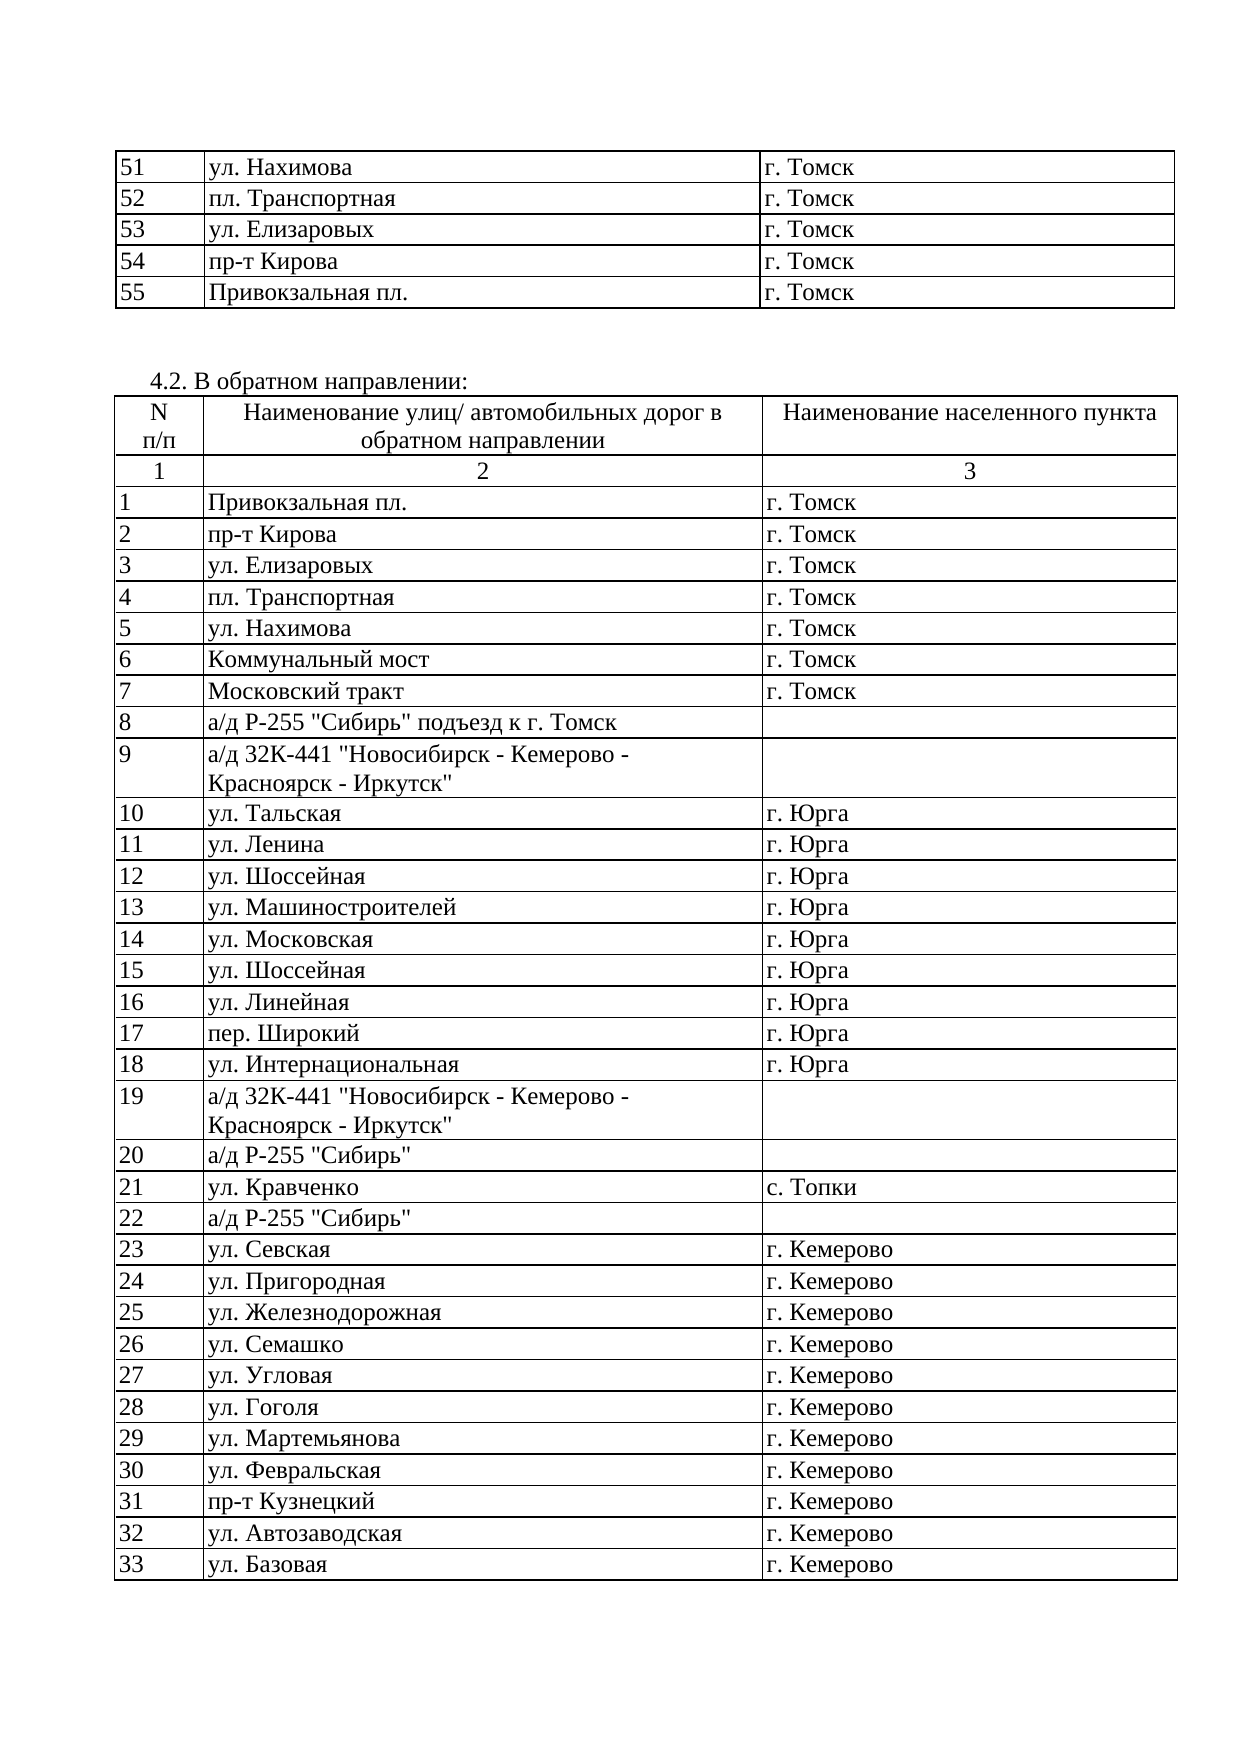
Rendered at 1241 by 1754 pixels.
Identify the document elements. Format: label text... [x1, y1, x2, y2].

table_cell 6 [115, 644, 203, 674]
table_cell г. Томск [761, 183, 1174, 213]
table_cell 8 [115, 707, 203, 737]
table_cell 19 [115, 1081, 203, 1138]
table_cell 55 [117, 277, 204, 307]
table_cell 28 [115, 1391, 203, 1422]
table_cell ул. Угловая [204, 1360, 762, 1390]
table_cell г. Томск [761, 277, 1174, 307]
table_cell г. Кемерово [763, 1233, 1177, 1264]
table_cell ул. Февральская [204, 1455, 762, 1484]
table_cell [763, 706, 1177, 737]
table_header Наименование населенного пункта [763, 397, 1177, 454]
table_header Наименование улиц/ автомобильных дорог в обратном направлении [204, 397, 762, 454]
table_cell ул. Нахимова [204, 613, 762, 643]
table_cell ул. Семашко [204, 1329, 762, 1359]
text 4.2. В обратном направлении: [150, 366, 1090, 395]
table_cell ул. Шоссейная [204, 861, 762, 891]
table_cell 4 [115, 581, 203, 611]
table_cell а/д Р-255 "Сибирь" подъезд к г. Томск [204, 707, 762, 737]
table_cell Привокзальная пл. [205, 277, 759, 307]
table_cell 1 [115, 455, 203, 486]
table_cell 22 [115, 1203, 203, 1233]
table_cell 9 [115, 738, 203, 796]
table_cell 31 [115, 1486, 203, 1516]
table_cell г. Кемерово [763, 1548, 1177, 1579]
table_cell г. Томск [763, 643, 1177, 674]
table_cell 33 [115, 1549, 203, 1579]
table_cell ул. Шоссейная [204, 955, 762, 985]
table_cell ул. Автозаводская [204, 1518, 762, 1547]
table_cell г. Томск [761, 246, 1174, 276]
table_cell а/д 32К-441 "Новосибирск - Кемерово - Красноярск - Иркутск" [204, 1081, 762, 1138]
table_cell 51 [117, 152, 204, 181]
table_cell г. Томск [763, 674, 1177, 706]
table_cell г. Юрга [763, 828, 1177, 859]
table_cell г. Кемерово [763, 1359, 1177, 1390]
table_cell ул. Севская [204, 1235, 762, 1264]
table_cell ул. Нахимова [205, 152, 759, 181]
table_cell 53 [117, 215, 204, 244]
table_cell ул. Линейная [204, 987, 762, 1017]
table_cell [763, 1139, 1177, 1170]
table_cell пр-т Кирова [205, 246, 759, 276]
table_cell а/д 32К-441 "Новосибирск - Кемерово - Красноярск - Иркутск" [204, 739, 762, 796]
table_cell 12 [115, 860, 203, 891]
table_cell 27 [115, 1360, 203, 1390]
table_cell пр-т Кузнецкий [204, 1486, 762, 1516]
table_cell ул. Машиностроителей [204, 892, 762, 922]
table_cell 25 [115, 1297, 203, 1327]
table_cell г. Томск [763, 517, 1177, 548]
table_cell с. Топки [763, 1170, 1177, 1201]
table_cell 17 [115, 1018, 203, 1048]
table_cell г. Юрга [763, 1048, 1177, 1079]
table_cell г. Томск [763, 486, 1177, 517]
table_cell 54 [117, 246, 204, 276]
table_cell г. Кемерово [763, 1327, 1177, 1359]
table_cell г. Томск [763, 611, 1177, 643]
table_cell г. Юрга [763, 796, 1177, 828]
table_cell пл. Транспортная [205, 183, 759, 213]
table_cell а/д Р-255 "Сибирь" [204, 1140, 762, 1170]
table_cell 3 [115, 550, 203, 580]
table_cell 24 [115, 1265, 203, 1296]
table_cell г. Кемерово [763, 1296, 1177, 1327]
table_cell 13 [115, 892, 203, 922]
table_cell [763, 1080, 1177, 1138]
table_cell 16 [115, 986, 203, 1017]
table_cell 15 [115, 955, 203, 985]
table_cell 32 [115, 1517, 203, 1547]
table_cell 11 [115, 829, 203, 859]
table_cell ул. Мартемьянова [204, 1423, 762, 1453]
table_cell [763, 737, 1177, 796]
table_cell ул. Железнодорожная [204, 1297, 762, 1327]
table_cell ул. Пригородная [204, 1266, 762, 1296]
table_cell г. Юрга [763, 891, 1177, 922]
table_cell г. Томск [761, 215, 1174, 244]
table_cell 2 [204, 456, 762, 486]
table_cell 21 [115, 1171, 203, 1201]
table_cell г. Кемерово [763, 1264, 1177, 1296]
table_cell 52 [117, 183, 204, 213]
table_cell ул. Ленина [204, 830, 762, 859]
table_cell а/д Р-255 "Сибирь" [204, 1203, 762, 1233]
table_cell 20 [115, 1140, 203, 1170]
table_cell Коммунальный мост [204, 645, 762, 674]
table_cell ул. Елизаровых [205, 215, 759, 244]
table_cell г. Кемерово [763, 1422, 1177, 1453]
table_cell 10 [115, 798, 203, 828]
table_cell г. Юрга [763, 922, 1177, 954]
table_cell ул. Тальская [204, 798, 762, 828]
table_cell 2 [115, 518, 203, 548]
table_cell г. Кемерово [763, 1516, 1177, 1547]
table_cell ул. Кравченко [204, 1172, 762, 1201]
table_cell 23 [115, 1234, 203, 1264]
table_cell пер. Широкий [204, 1018, 762, 1048]
table_cell г. Томск [761, 152, 1174, 181]
table_cell ул. Гоголя [204, 1392, 762, 1422]
table_cell 3 [763, 454, 1177, 486]
table_cell 7 [115, 675, 203, 706]
table_cell 1 [115, 487, 203, 517]
table_cell 30 [115, 1454, 203, 1484]
table_cell ул. Базовая [204, 1549, 762, 1579]
table_cell 14 [115, 923, 203, 954]
table_cell 29 [115, 1423, 203, 1453]
table_cell пр-т Кирова [204, 519, 762, 548]
table_cell ул. Интернациональная [204, 1050, 762, 1079]
table_cell г. Юрга [763, 859, 1177, 891]
table_header N п/п [115, 397, 203, 454]
table_cell 18 [115, 1049, 203, 1079]
table_cell 5 [115, 613, 203, 643]
table_cell г. Кемерово [763, 1453, 1177, 1484]
table_cell г. Юрга [763, 985, 1177, 1017]
table_cell г. Кемерово [763, 1485, 1177, 1516]
table_cell пл. Транспортная [204, 582, 762, 611]
table_cell г. Юрга [763, 1017, 1177, 1048]
table_cell ул. Московская [204, 924, 762, 954]
table_cell г. Кемерово [763, 1390, 1177, 1422]
table_cell г. Томск [763, 549, 1177, 580]
table_cell г. Юрга [763, 954, 1177, 985]
table_cell Привокзальная пл. [204, 487, 762, 517]
table_cell г. Томск [763, 580, 1177, 611]
table_cell 26 [115, 1328, 203, 1359]
table_cell [763, 1201, 1177, 1233]
table_cell ул. Елизаровых [204, 550, 762, 580]
table_cell Московский тракт [204, 676, 762, 706]
